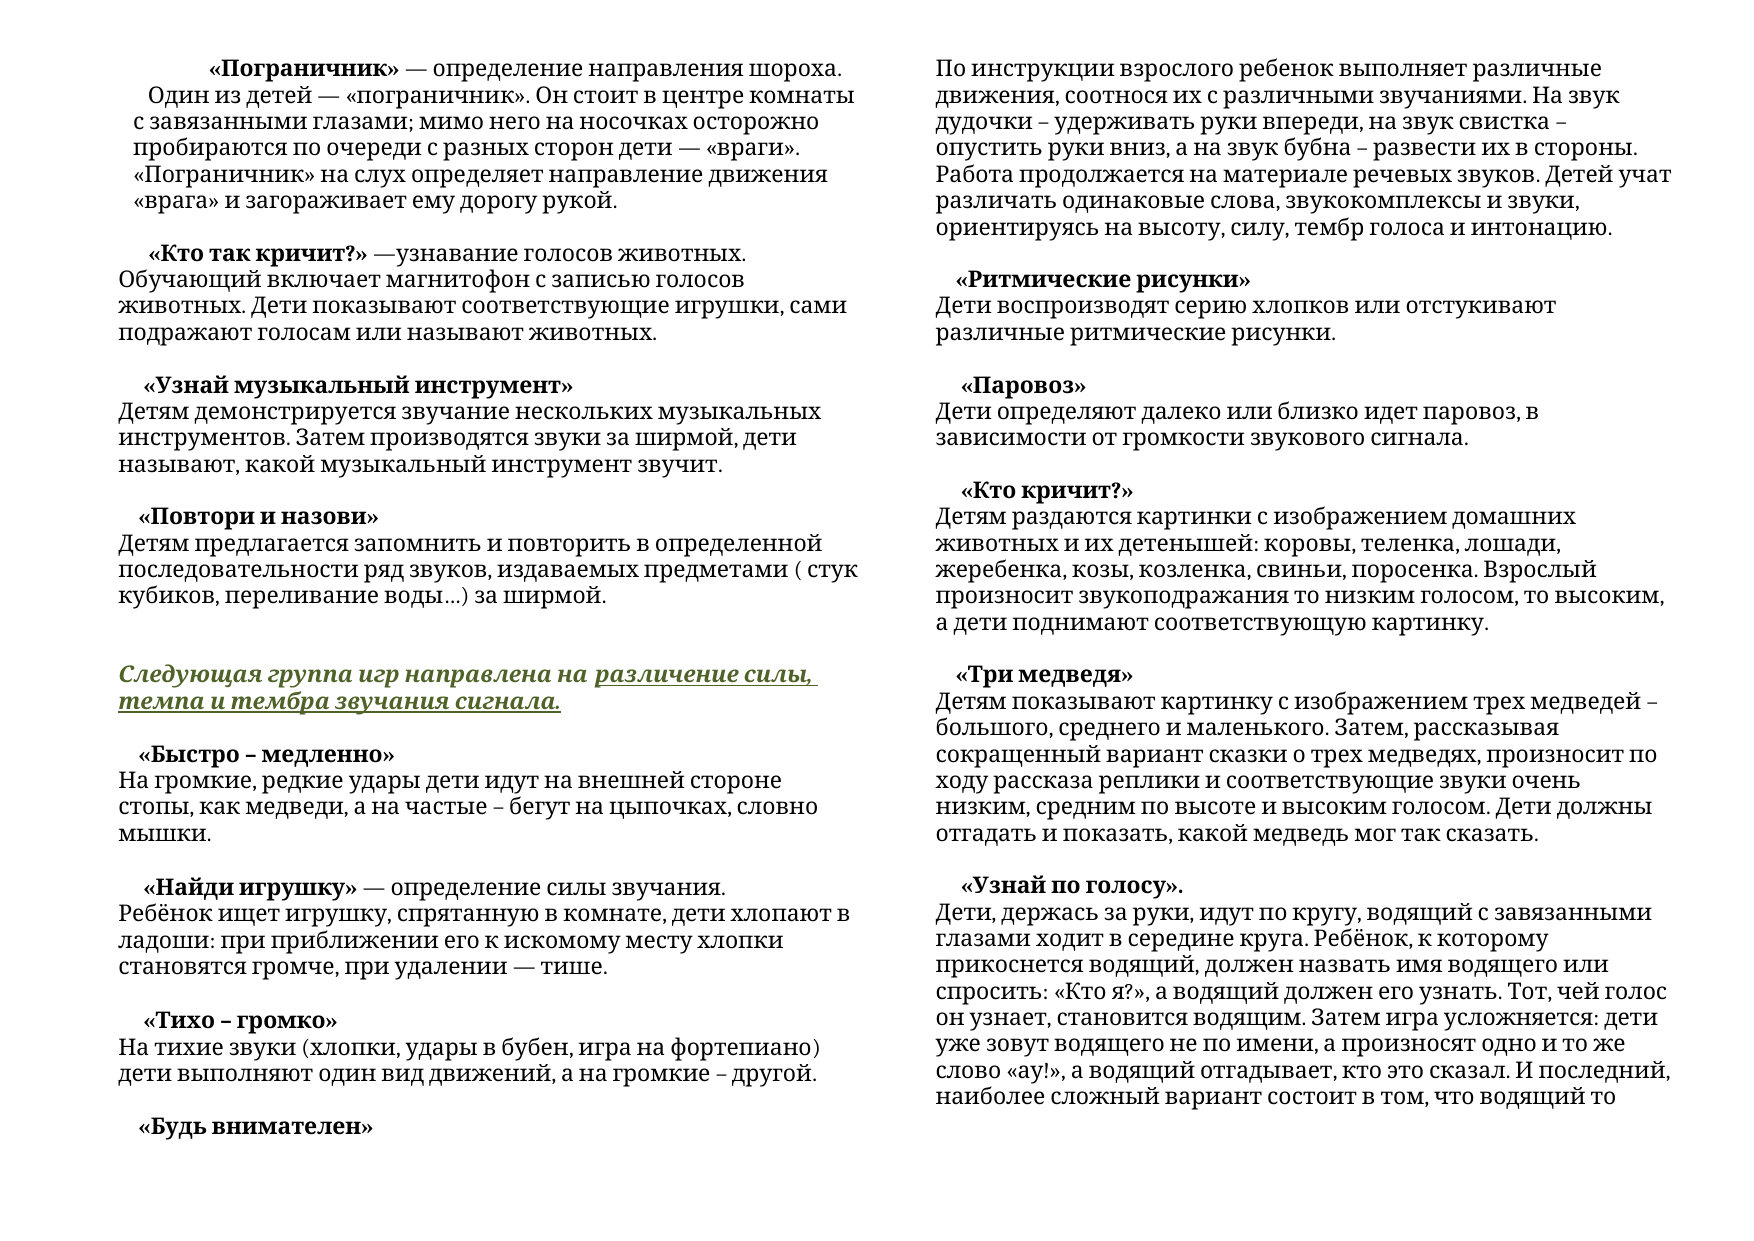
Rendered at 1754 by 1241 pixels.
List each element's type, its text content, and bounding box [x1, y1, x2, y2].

text Детям демонстрируется звучание нескольких музыкальных инструментов. Затем производятся звуки за ширмой, дети называют, какой музыкальный инструмент звучит. [118, 399, 862, 478]
text «Узнай музыкальный инструмент» [118, 372, 862, 399]
text Дети воспроизводят серию хлопков или отстукивают различные ритмические рисунки. [935, 293, 1679, 346]
text «Найди игрушку» — определение силы звучания. [118, 875, 862, 901]
text Работа продолжается на материале речевых звуков. Детей учат различать одинаковые слова, звукокомплексы и звуки, ориентируясь на высоту, силу, тембр голоса и интонацию. [935, 162, 1679, 241]
text «Кто так кричит?» —узнавание голосов животных. [118, 241, 862, 267]
text «Паровоз» [935, 372, 1679, 399]
text «Кто кричит?» [935, 478, 1679, 504]
text «Тихо – громко» [118, 1008, 862, 1034]
text «Три медведя» [935, 662, 1679, 689]
text Следующая группа игр направлена на различение силы, темпа и тембра звучания сигнала. [118, 662, 862, 715]
text Детям предлагается запомнить и повторить в определенной последовательности ряд звуков, издаваемых предметами ( стук кубиков, переливание воды…) за ширмой. [118, 531, 862, 609]
text «Узнай по голосу». [935, 873, 1679, 899]
text По инструкции взрослого ребенок выполняет различные движения, соотнося их с различными звучаниями. На звук дудочки – удерживать руки впереди, на звук свистка – опустить руки вниз, а на звук бубна – развести их в стороны. [935, 56, 1679, 162]
text Ребёнок ищет игрушку, спрятанную в комнате, дети хлопают в ладоши: при приближении его к искомому месту хлопки становятся громче, при удалении — тише. [118, 901, 862, 980]
text Детям показывают картинку с изображением трех медведей – большого, среднего и маленького. Затем, рассказывая сокращенный вариант сказки о трех медведях, произносит по ходу рассказа реплики и соответствующие звуки очень низким, средним по высоте и высоким голосом. Дети должны отгадать и показать, какой медведь мог так сказать. [935, 689, 1679, 847]
text «Пограничник» — определение направления шороха. [118, 56, 862, 82]
text На тихие звуки (хлопки, удары в бубен, игра на фортепиано) дети выполняют один вид движений, а на громкие – другой. [118, 1034, 862, 1087]
text «Быстро – медленно» [118, 741, 862, 768]
text Обучающий включает магнитофон с записью голосов животных. Дети показывают соответствующие игрушки, сами подражают голосам или называют животных. [118, 267, 862, 346]
text Детям раздаются картинки с изображением домашних животных и их детенышей: коровы, теленка, лошади, жеребенка, козы, козленка, свиньи, поросенка. Взрослый произносит звукоподражания то низким голосом, то высоким, а дети поднимают соответствующую картинку. [935, 504, 1679, 636]
text Дети определяют далеко или близко идет паровоз, в зависимости от громкости звукового сигнала. [935, 399, 1679, 451]
text Один из детей — «пограничник». Он стоит в центре комнаты с завязанными глазами; мимо него на носочках осторожно пробираются по очереди с разных сторон дети — «враги». «Пограничник» на слух определяет направление движения «врага» и загораживает ему дорогу рукой. [133, 82, 862, 214]
text «Ритмические рисунки» [935, 267, 1679, 293]
text «Повтори и назови» [118, 504, 862, 531]
text На громкие, редкие удары дети идут на внешней стороне стопы, как медведи, а на частые – бегут на цыпочках, словно мышки. [118, 768, 862, 847]
text «Будь внимателен» [118, 1114, 862, 1140]
